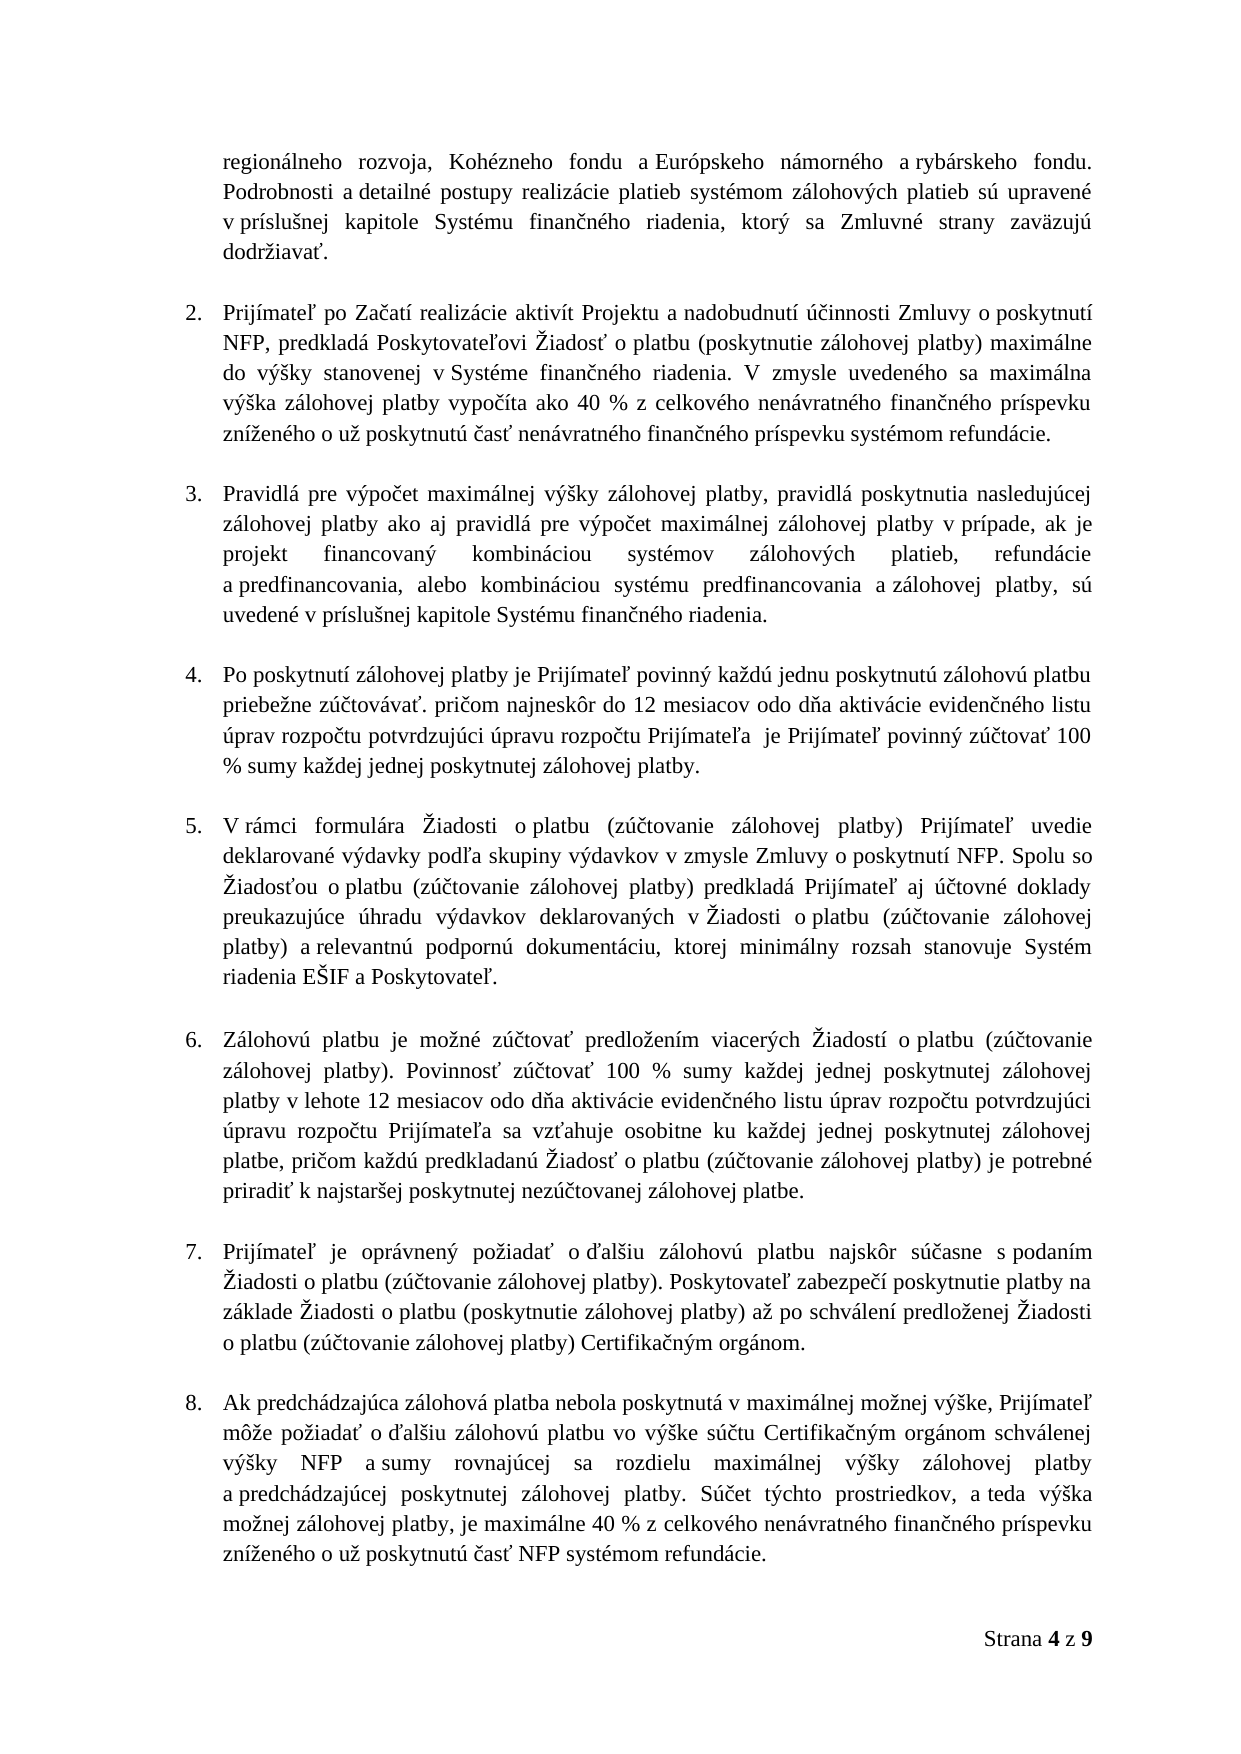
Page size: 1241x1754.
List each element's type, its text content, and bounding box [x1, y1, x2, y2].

list Prijímateľ je oprávnený požiadať o ďalšiu zálohovú platbu najskôr súčasne s podaním Žiadosti o platbu (zúčtovanie zálohovej platby). Poskytovateľ zabezpečí poskytnutie platby na základe Žiadosti o platbu (poskytnutie zálohovej platby) až po schválení predloženej Žiadosti o platbu (zúčtovanie zálohovej platby) Certifikačným orgánom. [185, 1238, 1092, 1355]
list V rámci formulára Žiadosti o platbu (zúčtovanie zálohovej platby) Prijímateľ uvedie deklarované výdavky podľa skupiny výdavkov v zmysle Zmluvy o poskytnutí NFP. Spolu so Žiadosťou o platbu (zúčtovanie zálohovej platby) predkladá Prijímateľ aj účtovné doklady preukazujúce úhradu výdavkov deklarovaných v Žiadosti o platbu (zúčtovanie zálohovej platby) a relevantnú podpornú dokumentáciu, ktorej minimálny rozsah stanovuje Systém riadenia EŠIF a Poskytovateľ. [185, 812, 1092, 990]
list Pravidlá pre výpočet maximálnej výšky zálohovej platby, pravidlá poskytnutia nasledujúcej zálohovej platby ako aj pravidlá pre výpočet maximálnej zálohovej platby v prípade, ak je projekt financovaný kombináciou systémov zálohových platieb, refundácie a predfinancovania, alebo kombináciou systému predfinancovania a zálohovej platby, sú uvedené v príslušnej kapitole Systému finančného riadenia. [185, 480, 1092, 627]
list Prijímateľ po Začatí realizácie aktivít Projektu a nadobudnutí účinnosti Zmluvy o poskytnutí NFP, predkladá Poskytovateľovi Žiadosť o platbu (poskytnutie zálohovej platby) maximálne do výšky stanovenej v Systéme finančného riadenia. V zmysle uvedeného sa maximálna výška zálohovej platby vypočíta ako 40 % z celkového nenávratného finančného príspevku zníženého o už poskytnutú časť nenávratného finančného príspevku systémom refundácie. [185, 299, 1092, 446]
list Ak predchádzajúca zálohová platba nebola poskytnutá v maximálnej možnej výške, Prijímateľ môže požiadať o ďalšiu zálohovú platbu vo výške súčtu Certifikačným orgánom schválenej výšky NFP a sumy rovnajúcej sa rozdielu maximálnej výšky zálohovej platby a predchádzajúcej poskytnutej zálohovej platby. Súčet týchto prostriedkov, a teda výška možnej zálohovej platby, je maximálne 40 % z celkového nenávratného finančného príspevku zníženého o už poskytnutú časť NFP systémom refundácie. [185, 1389, 1092, 1566]
list Po poskytnutí zálohovej platby je Prijímateľ povinný každú jednu poskytnutú zálohovú platbu priebežne zúčtovávať. pričom najneskôr do 12 mesiacov odo dňa aktivácie evidenčného listu úprav rozpočtu potvrdzujúci úpravu rozpočtu Prijímateľa je Prijímateľ povinný zúčtovať 100 % sumy každej jednej poskytnutej zálohovej platby. [185, 661, 1092, 778]
list Zálohovú platbu je možné zúčtovať predložením viacerých Žiadostí o platbu (zúčtovanie zálohovej platby). Povinnosť zúčtovať 100 % sumy každej jednej poskytnutej zálohovej platby v lehote 12 mesiacov odo dňa aktivácie evidenčného listu úprav rozpočtu potvrdzujúci úpravu rozpočtu Prijímateľa sa vzťahuje osobitne ku každej jednej poskytnutej zálohovej platbe, pričom každú predkladanú Žiadosť o platbu (zúčtovanie zálohovej platby) je potrebné priradiť k najstaršej poskytnutej nezúčtovanej zálohovej platbe. [185, 1027, 1092, 1204]
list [185, 148, 1092, 265]
